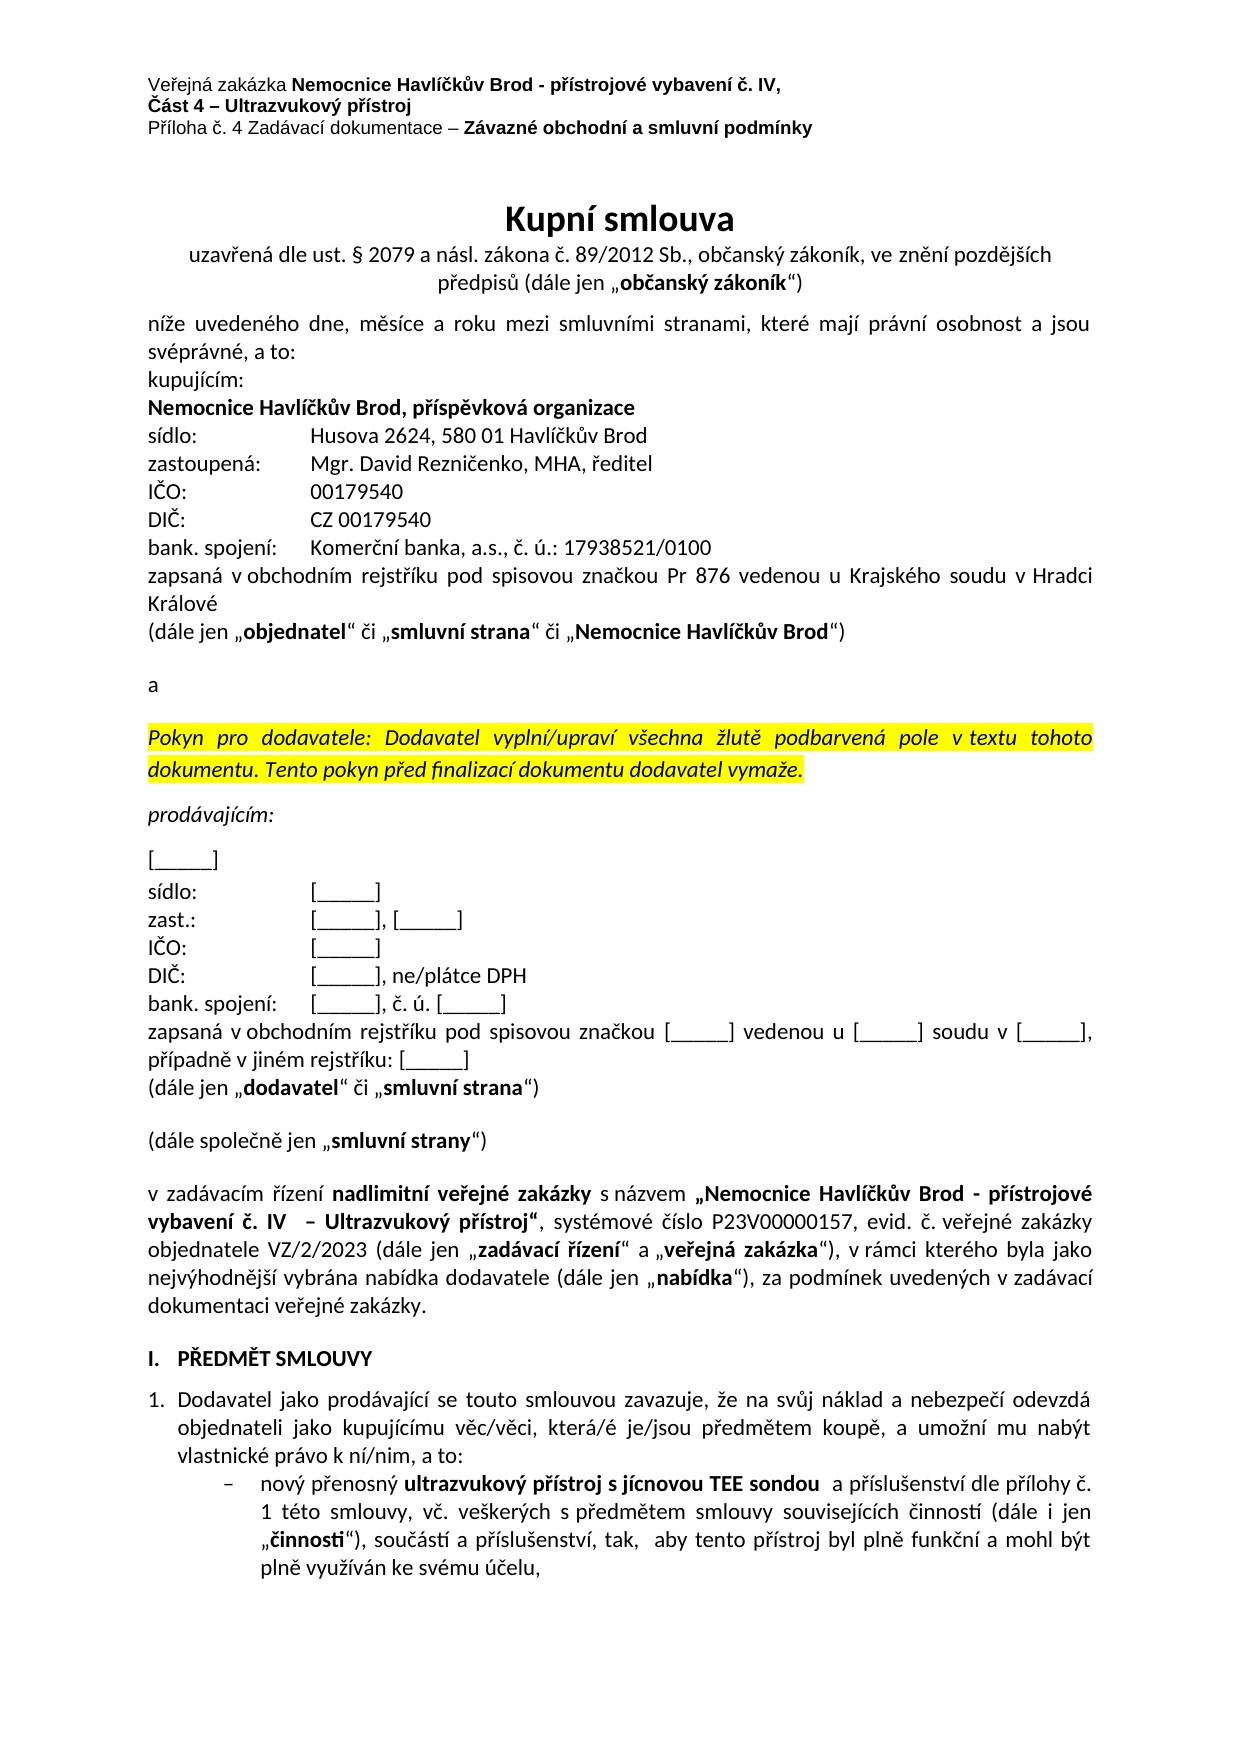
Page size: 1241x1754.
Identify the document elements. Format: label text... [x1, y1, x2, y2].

text uzavřená dle ust. § 2079 a násl. zákona č. 89/2012 Sb., občanský zákoník, ve znění pozdějších předpisů (dále jen „občanský zákoník“) [148, 240, 1093, 296]
text (dále jen „dodavatel“ či „smluvní strana“) [148, 1073, 1093, 1101]
text v zadávacím řízení nadlimitní veřejné zakázky s názvem „Nemocnice Havlíčkův Brod - přístrojové vybavení č. IV – Ultrazvukový přístroj“, systémové číslo P23V00000157, evid. č. veřejné zakázky objednatele VZ/2/2023 (dále jen „zadávací řízení“ a „veřejná zakázka“), v rámci kterého byla jako nejvýhodnější vybrána nabídka dodavatele (dále jen „nabídka“), za podmínek uvedených v zadávací dokumentaci veřejné zakázky. [148, 1179, 1093, 1319]
text Pokyn pro dodavatele: Dodavatel vyplní/upraví všechna žlutě podbarvená pole v textu tohoto dokumentu. Tento pokyn před finalizací dokumentu dodavatel vymaže. [148, 751, 1093, 783]
text Kupní smlouva [148, 194, 1093, 240]
list nový přenosný ultrazvukový přístroj s jícnovou TEE sondou a příslušenství dle přílohy č. 1 této smlouvy, vč. veškerých s předmětem smlouvy souvisejících činností (dále i jen „činnosti“), součástí a příslušenství, tak, aby tento přístroj byl plně funkční a mohl být plně využíván ke svému účelu, [223, 1469, 1093, 1581]
text zapsaná v obchodním rejstříku pod spisovou značkou vedenou u soudu v , případně v jiném rejstříku: [148, 1017, 1093, 1073]
text DIČ: [148, 961, 1093, 989]
list PŘEDMĚT SMLOUVY [148, 1344, 1093, 1372]
text sídlo: Husova 2624, 580 01 Havlíčkův Brod [148, 421, 1093, 449]
text (dále společně jen „smluvní strany“) [148, 1126, 1093, 1154]
text a [148, 670, 1093, 698]
text Nemocnice Havlíčkův Brod, příspěvková organizace [148, 393, 1093, 421]
text bank. spojení: Komerční banka, a.s., č. ú.: 17938521/0100 [148, 533, 1093, 561]
text zapsaná v obchodním rejstříku pod spisovou značkou Pr 876 vedenou u Krajského soudu v Hradci Králové [148, 561, 1093, 617]
text bank. spojení: , č. ú. [148, 989, 1093, 1017]
text IČO: [148, 933, 1093, 961]
text kupujícím: [148, 365, 1093, 393]
text sídlo: [148, 877, 1093, 905]
text prodávajícím: [148, 800, 1093, 828]
text níže uvedeného dne, měsíce a roku mezi smluvními stranami, které mají právní osobnost a jsou svéprávné, a to: [148, 309, 1093, 365]
text IČO: 00179540 [148, 477, 1093, 505]
text DIČ: CZ 00179540 [148, 505, 1093, 533]
text zast.: , [148, 905, 1093, 933]
list Dodavatel jako prodávající se touto smlouvou zavazuje, že na svůj náklad a nebezpečí odevzdá objednateli jako kupujícímu věc/věci, která/é je/jsou předmětem koupě, a umožní mu nabýt vlastnické právo k ní/nim, a to: [148, 1385, 1093, 1469]
text (dále jen „objednatel“ či „smluvní strana“ či „Nemocnice Havlíčkův Brod“) [148, 617, 1093, 645]
text zastoupená: Mgr. David Rezničenko, MHA, ředitel [148, 449, 1093, 477]
